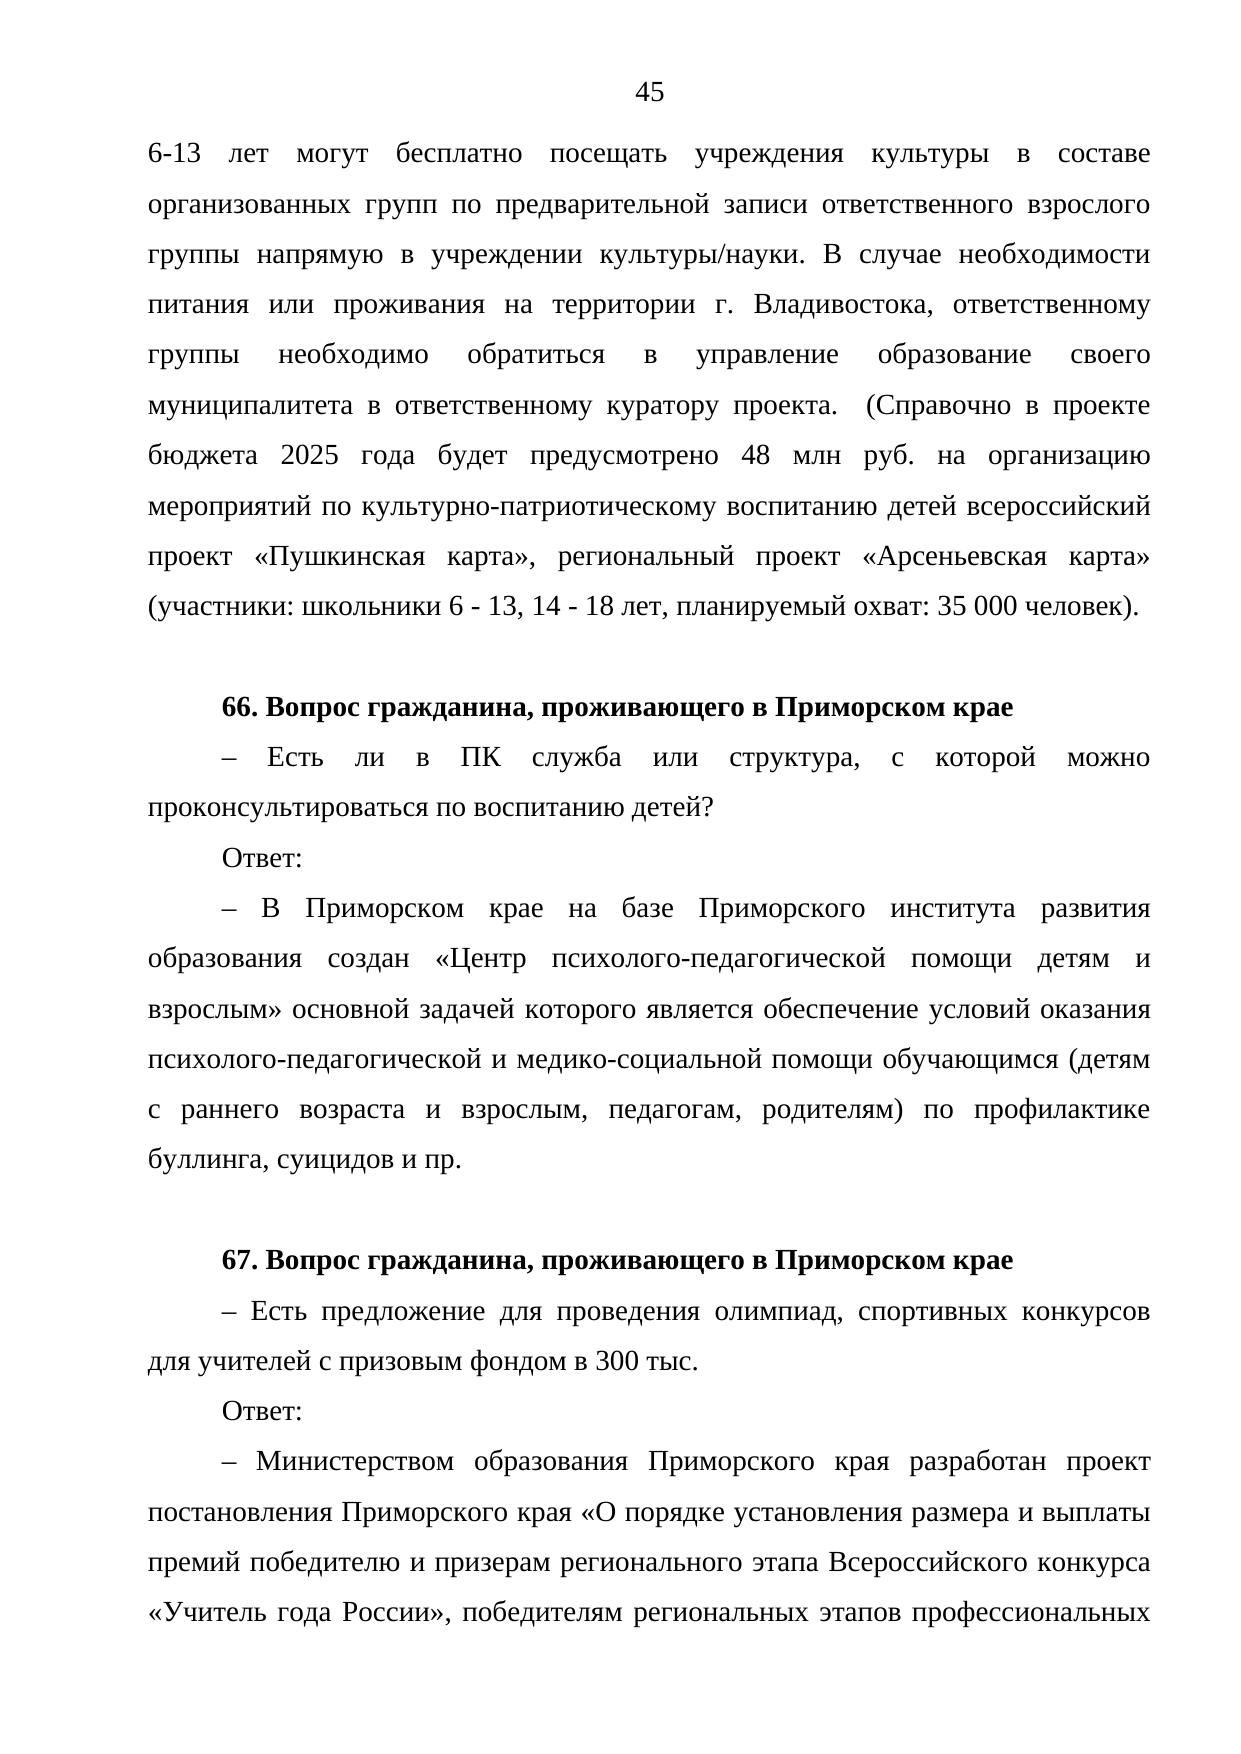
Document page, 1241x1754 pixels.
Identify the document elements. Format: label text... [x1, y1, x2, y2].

text – Есть ли в ПК служба или структура, с которой можно проконсультироваться по воспитанию детей? [148, 739, 1152, 823]
text Ответ: [148, 840, 1152, 873]
text Ответ: [148, 1393, 1152, 1427]
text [148, 135, 1152, 622]
text – Есть предложение для проведения олимпиад, спортивных конкурсов для учителей с призовым фондом в 300 тыс. [148, 1293, 1152, 1376]
text 67. Вопрос гражданина, проживающего в Приморском крае [148, 1242, 1152, 1276]
text – В Приморском крае на базе Приморского института развития образования создан «Центр психолого-педагогической помощи детям и взрослым» основной задачей которого является обеспечение условий оказания психолого-педагогической и медико-социальной помощи обучающимся (детям с раннего возраста и взрослым, педагогам, родителям) по профилактике буллинга, суицидов и пр. [148, 890, 1152, 1175]
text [148, 1443, 1152, 1628]
text 66. Вопрос гражданина, проживающего в Приморском крае [148, 689, 1152, 722]
